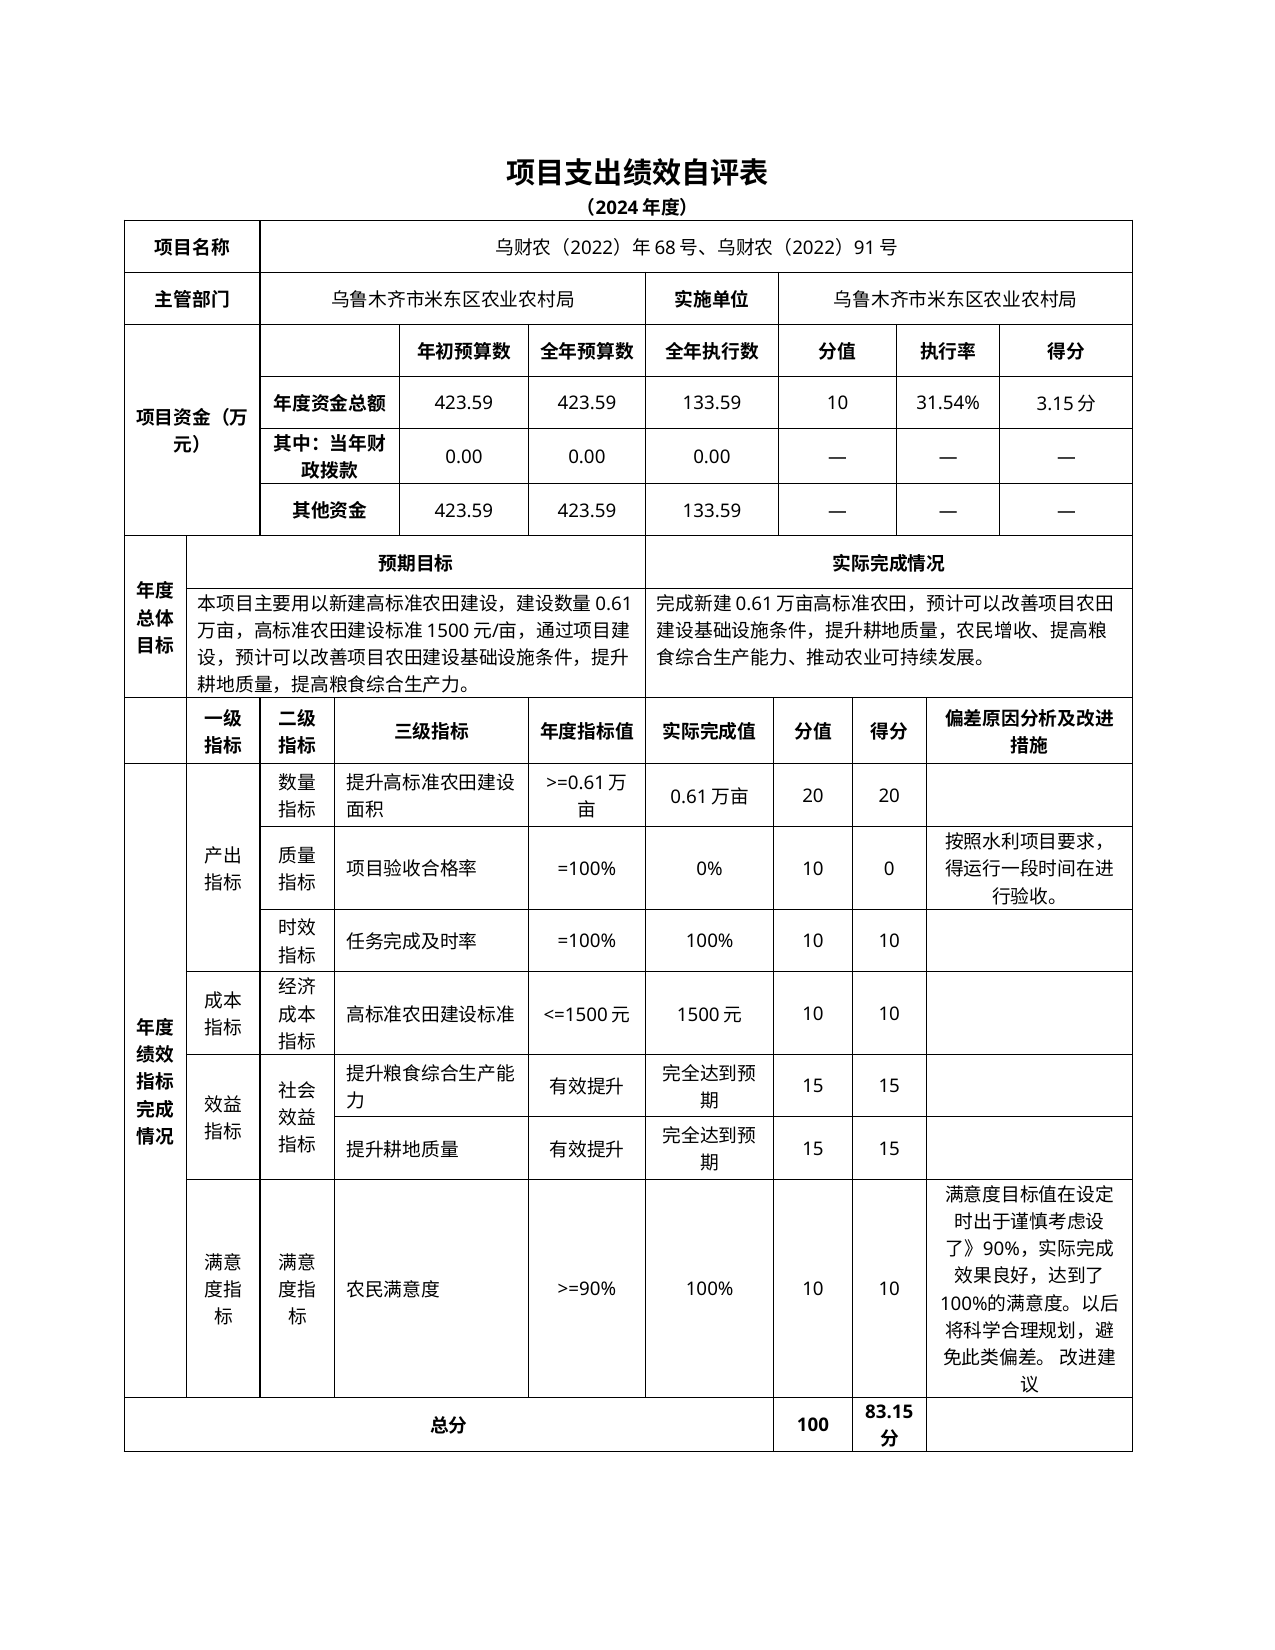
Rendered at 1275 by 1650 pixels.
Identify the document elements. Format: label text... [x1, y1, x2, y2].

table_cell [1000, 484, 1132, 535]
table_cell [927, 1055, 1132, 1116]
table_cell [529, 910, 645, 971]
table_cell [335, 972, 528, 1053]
text 项目支出绩效自评表 [187, 150, 1087, 192]
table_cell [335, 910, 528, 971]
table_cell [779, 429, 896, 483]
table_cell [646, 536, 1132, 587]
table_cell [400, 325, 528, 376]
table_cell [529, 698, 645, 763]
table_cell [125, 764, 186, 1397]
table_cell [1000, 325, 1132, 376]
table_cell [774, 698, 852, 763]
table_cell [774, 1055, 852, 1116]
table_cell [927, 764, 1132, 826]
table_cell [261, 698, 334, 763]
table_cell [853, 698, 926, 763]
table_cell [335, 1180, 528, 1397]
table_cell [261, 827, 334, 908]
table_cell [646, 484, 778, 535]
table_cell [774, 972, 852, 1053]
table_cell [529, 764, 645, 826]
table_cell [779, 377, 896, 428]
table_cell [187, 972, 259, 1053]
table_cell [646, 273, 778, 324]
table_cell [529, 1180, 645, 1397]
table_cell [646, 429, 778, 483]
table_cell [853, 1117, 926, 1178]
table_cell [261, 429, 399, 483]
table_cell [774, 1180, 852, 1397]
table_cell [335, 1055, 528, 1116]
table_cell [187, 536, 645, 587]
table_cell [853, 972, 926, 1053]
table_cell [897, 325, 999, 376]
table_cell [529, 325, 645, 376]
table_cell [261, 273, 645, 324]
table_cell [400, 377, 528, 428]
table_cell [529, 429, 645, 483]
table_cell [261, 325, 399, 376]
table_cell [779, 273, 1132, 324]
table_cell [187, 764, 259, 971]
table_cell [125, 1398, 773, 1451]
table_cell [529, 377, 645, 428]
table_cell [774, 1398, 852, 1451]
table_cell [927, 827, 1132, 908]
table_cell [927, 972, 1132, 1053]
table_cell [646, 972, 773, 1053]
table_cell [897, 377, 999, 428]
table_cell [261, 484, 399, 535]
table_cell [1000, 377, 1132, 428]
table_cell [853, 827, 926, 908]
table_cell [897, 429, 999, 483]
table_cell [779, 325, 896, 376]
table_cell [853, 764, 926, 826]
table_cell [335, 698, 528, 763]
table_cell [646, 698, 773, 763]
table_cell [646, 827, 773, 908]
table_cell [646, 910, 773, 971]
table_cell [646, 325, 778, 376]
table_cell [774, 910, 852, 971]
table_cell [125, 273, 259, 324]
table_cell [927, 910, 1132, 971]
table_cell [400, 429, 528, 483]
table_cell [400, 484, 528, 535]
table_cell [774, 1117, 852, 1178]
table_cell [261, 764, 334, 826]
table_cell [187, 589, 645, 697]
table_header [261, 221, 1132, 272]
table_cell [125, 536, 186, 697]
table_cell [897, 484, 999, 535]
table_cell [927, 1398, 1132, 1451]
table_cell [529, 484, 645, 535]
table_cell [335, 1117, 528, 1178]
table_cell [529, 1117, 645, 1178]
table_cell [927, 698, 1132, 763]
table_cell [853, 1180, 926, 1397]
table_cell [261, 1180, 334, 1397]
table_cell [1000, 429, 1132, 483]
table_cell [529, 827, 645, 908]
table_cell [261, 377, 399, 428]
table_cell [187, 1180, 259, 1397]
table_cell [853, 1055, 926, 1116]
text （2024年度） [187, 192, 1087, 219]
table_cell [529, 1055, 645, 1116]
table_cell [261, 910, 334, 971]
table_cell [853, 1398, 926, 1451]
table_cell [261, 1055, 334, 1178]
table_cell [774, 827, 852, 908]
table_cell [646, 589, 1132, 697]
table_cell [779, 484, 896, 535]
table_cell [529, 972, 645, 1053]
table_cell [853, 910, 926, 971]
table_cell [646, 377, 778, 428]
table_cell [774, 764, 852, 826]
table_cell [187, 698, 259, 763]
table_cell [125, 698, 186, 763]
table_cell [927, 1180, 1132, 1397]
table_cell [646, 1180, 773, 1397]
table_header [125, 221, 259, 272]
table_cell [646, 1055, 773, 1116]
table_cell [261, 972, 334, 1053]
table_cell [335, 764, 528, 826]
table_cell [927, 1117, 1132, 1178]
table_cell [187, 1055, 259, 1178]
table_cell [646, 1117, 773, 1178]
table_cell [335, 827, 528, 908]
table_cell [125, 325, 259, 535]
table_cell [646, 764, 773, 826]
